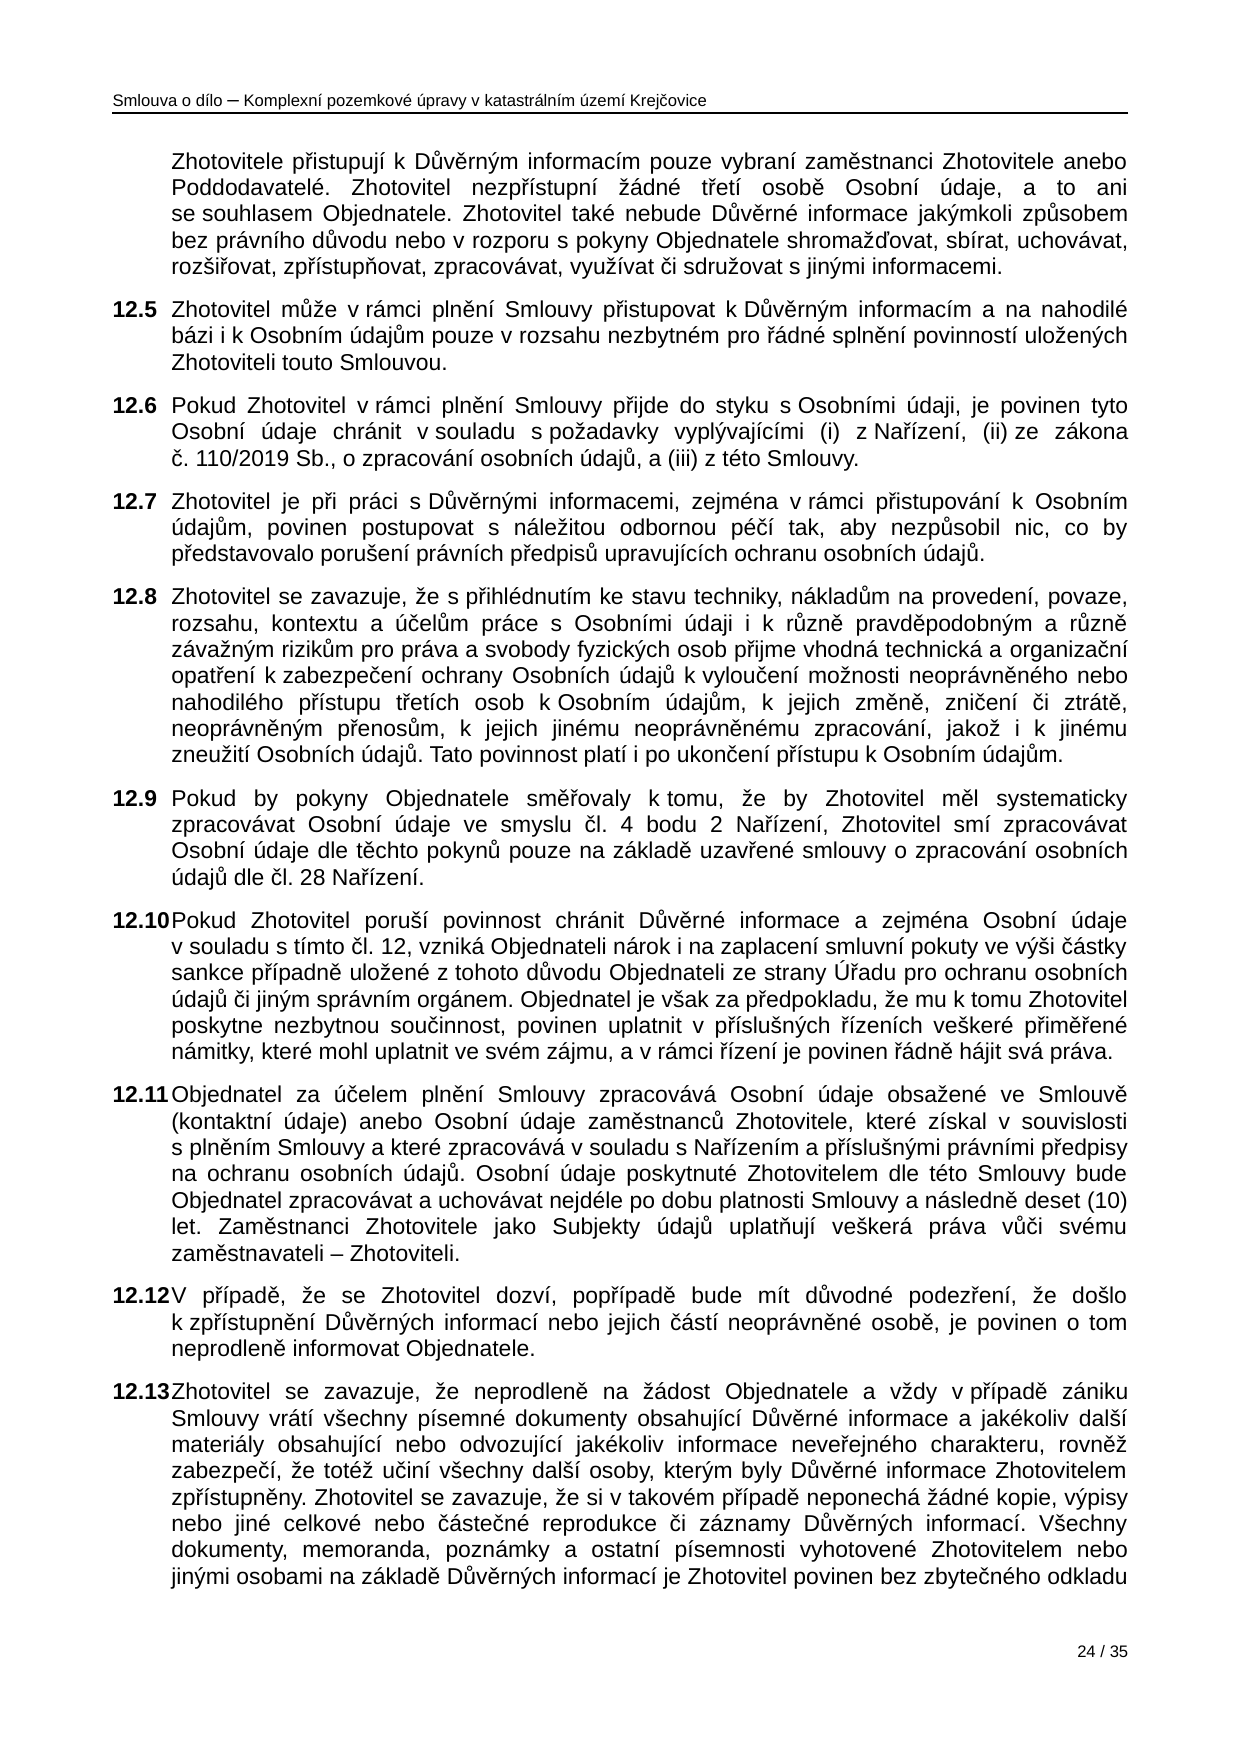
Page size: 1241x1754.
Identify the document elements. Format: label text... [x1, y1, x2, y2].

text Zhotovitel může v rámci plnění Smlouvy přistupovat k Důvěrným informacím a na nahodilé bázi i k Osobním údajům pouze v rozsahu nezbytném pro řádné splnění povinností uložených Zhotoviteli touto Smlouvou. [112, 296, 1128, 375]
text V případě, že se Zhotovitel dozví, popřípadě bude mít důvodné podezření, že došlo k zpřístupnění Důvěrných informací nebo jejich částí neoprávněné osobě, je povinen o tom neprodleně informovat Objednatele. [112, 1282, 1128, 1362]
text Zhotovitel je při práci s Důvěrnými informacemi, zejména v rámci přistupování k Osobním údajům, povinen postupovat s náležitou odbornou péčí tak, aby nezpůsobil nic, co by představovalo porušení právních předpisů upravujících ochranu osobních údajů. [112, 488, 1128, 567]
text Pokud by pokyny Objednatele směřovaly k tomu, že by Zhotovitel měl systematicky zpracovávat Osobní údaje ve smyslu čl. 4 bodu 2 Nařízení, Zhotovitel smí zpracovávat Osobní údaje dle těchto pokynů pouze na základě uzavřené smlouvy o zpracování osobních údajů dle čl. 28 Nařízení. [112, 784, 1128, 890]
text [112, 1378, 1128, 1589]
text Pokud Zhotovitel v rámci plnění Smlouvy přijde do styku s Osobními údaji, je povinen tyto Osobní údaje chránit v souladu s požadavky vyplývajícími (i) z Nařízení, (ii) ze zákona č. 110/2019 Sb., o zpracování osobních údajů, a (iii) z této Smlouvy. [112, 392, 1128, 471]
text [112, 148, 1128, 279]
text Pokud Zhotovitel poruší povinnost chránit Důvěrné informace a zejména Osobní údaje v souladu s tímto čl. 12, vzniká Objednateli nárok i na zaplacení smluvní pokuty ve výši částky sankce případně uložené z tohoto důvodu Objednateli ze strany Úřadu pro ochranu osobních údajů či jiným správním orgánem. Objednatel je však za předpokladu, že mu k tomu Zhotovitel poskytne nezbytnou součinnost, povinen uplatnit v příslušných řízeních veškeré přiměřené námitky, které mohl uplatnit ve svém zájmu, a v rámci řízení je povinen řádně hájit svá práva. [112, 907, 1128, 1065]
text Zhotovitel se zavazuje, že s přihlédnutím ke stavu techniky, nákladům na provedení, povaze, rozsahu, kontextu a účelům práce s Osobními údaji i k různě pravděpodobným a různě závažným rizikům pro práva a svobody fyzických osob přijme vhodná technická a organizační opatření k zabezpečení ochrany Osobních údajů k vyloučení možnosti neoprávněného nebo nahodilého přístupu třetích osob k Osobním údajům, k jejich změně, zničení či ztrátě, neoprávněným přenosům, k jejich jinému neoprávněnému zpracování, jakož i k jinému zneužití Osobních údajů. Tato povinnost platí i po ukončení přístupu k Osobním údajům. [112, 583, 1128, 768]
text Objednatel za účelem plnění Smlouvy zpracovává Osobní údaje obsažené ve Smlouvě (kontaktní údaje) anebo Osobní údaje zaměstnanců Zhotovitele, které získal v souvislosti s plněním Smlouvy a které zpracovává v souladu s Nařízením a příslušnými právními předpisy na ochranu osobních údajů. Osobní údaje poskytnuté Zhotovitelem dle této Smlouvy bude Objednatel zpracovávat a uchovávat nejdéle po dobu platnosti Smlouvy a následně deset (10) let. Zaměstnanci Zhotovitele jako Subjekty údajů uplatňují veškerá práva vůči svému zaměstnavateli – Zhotoviteli. [112, 1081, 1128, 1266]
